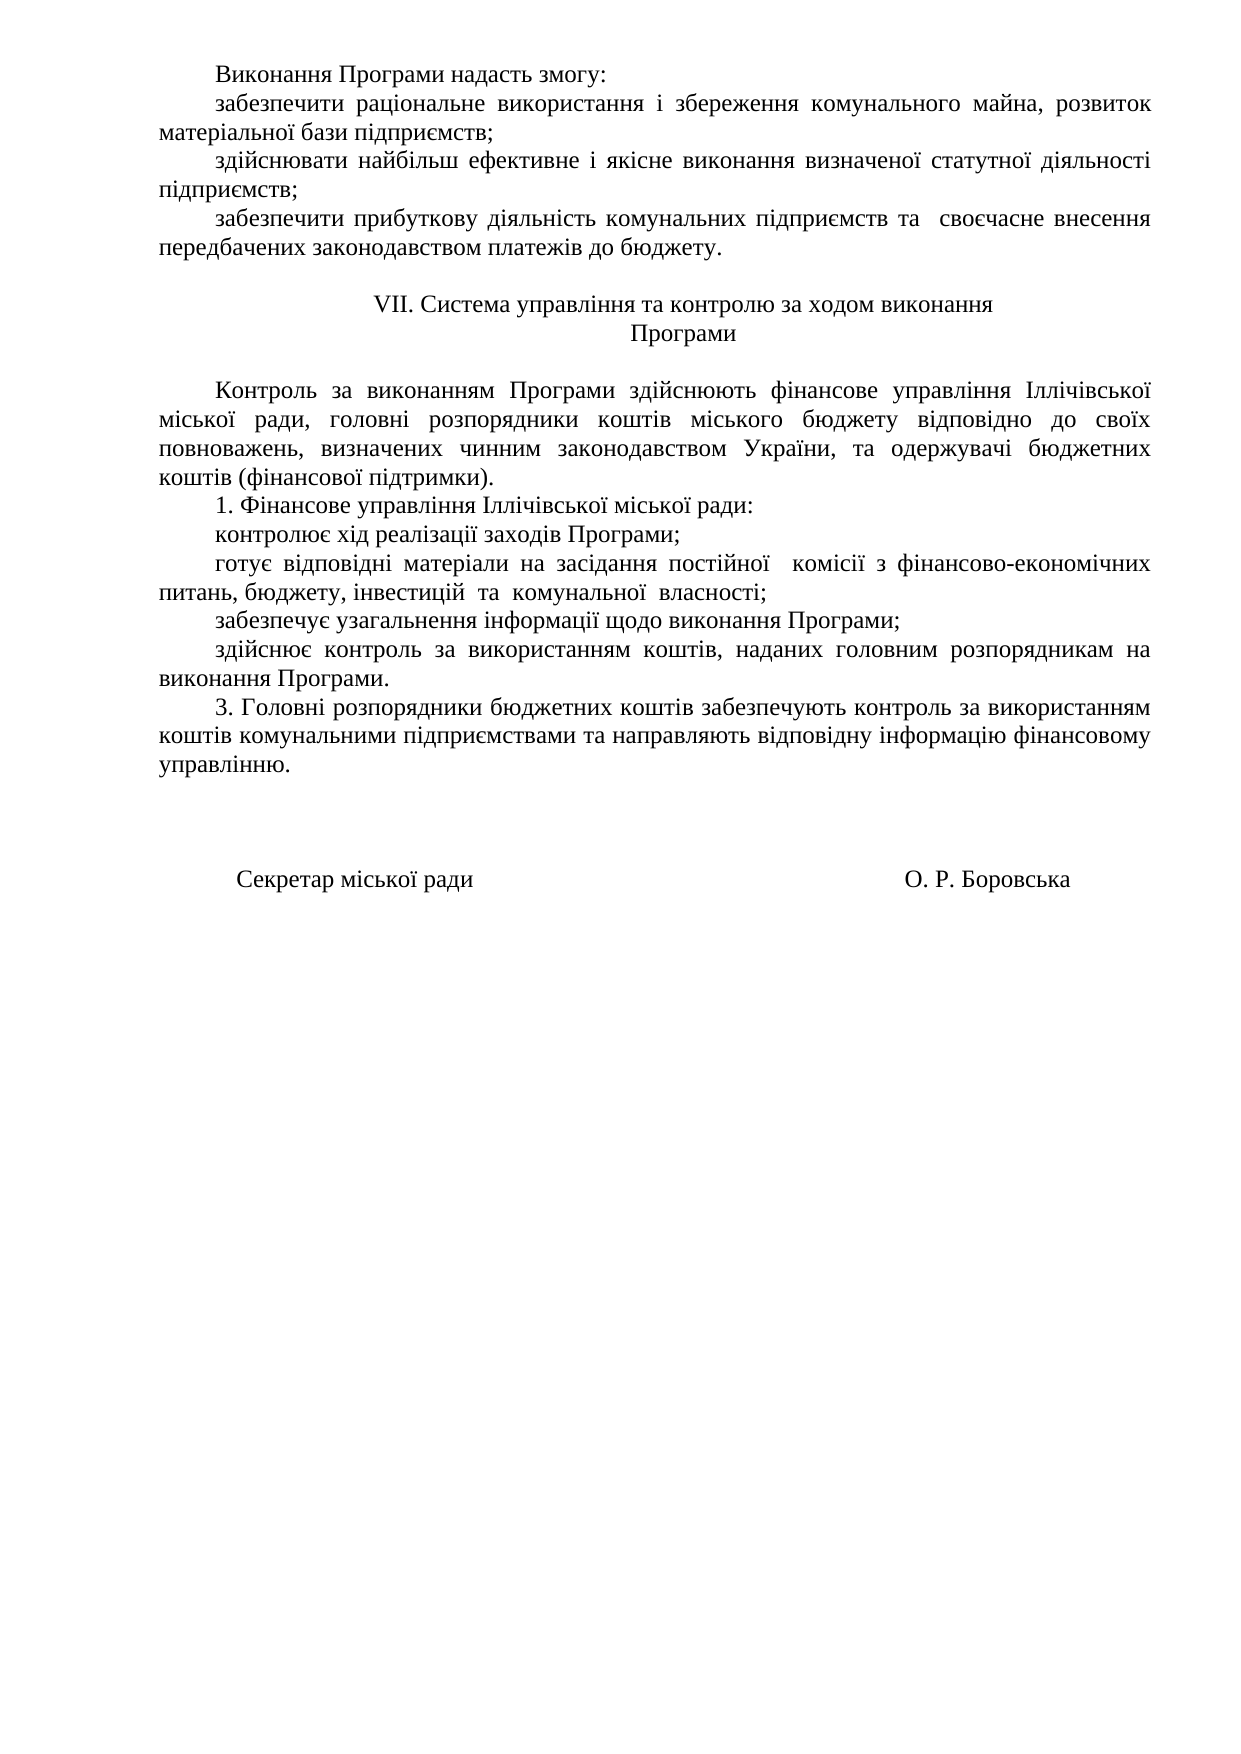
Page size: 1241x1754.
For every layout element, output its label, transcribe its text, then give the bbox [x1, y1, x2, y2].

text забезпечує узагальнення інформації щодо виконання Програми; [158, 605, 1152, 634]
text Контроль за виконанням Програми здійснюють фінансове управління Іллічівської міської ради, головні розпорядники коштів міського бюджету відповідно до своїх повноважень, визначених чинним законодавством України, та одержувачі бюджетних коштів (фінансової підтримки). [158, 375, 1152, 490]
text Секретар міської ради О. Р. Боровська [177, 864, 1152, 893]
text контролює хід реалізації заходів Програми; [158, 519, 1152, 548]
text VII. Система управління та контролю за ходом виконання [158, 289, 1152, 318]
text забезпечити прибуткову діяльність комунальних підприємств та своєчасне внесення передбачених законодавством платежів до бюджету. [158, 203, 1152, 260]
text Виконання Програми надасть змогу: [158, 59, 1152, 88]
text 1. Фінансове управління Іллічівської міської ради: [158, 490, 1152, 519]
text здійснювати найбільш ефективне і якісне виконання визначеної статутної діяльності підприємств; [158, 145, 1152, 203]
text забезпечити раціональне використання і збереження комунального майна, розвиток матеріальної бази підприємств; [158, 88, 1152, 145]
text 3. Головні розпорядники бюджетних коштів забезпечують контроль за використанням коштів комунальними підприємствами та направляють відповідну інформацію фінансовому управлінню. [158, 692, 1152, 778]
text Програми [158, 318, 1152, 347]
text здійснює контроль за використанням коштів, наданих головним розпорядникам на виконання Програми. [158, 634, 1152, 692]
text готує відповідні матеріали на засідання постійної комісії з фінансово-економічних питань, бюджету, інвестицій та комунальної власності; [158, 548, 1152, 605]
